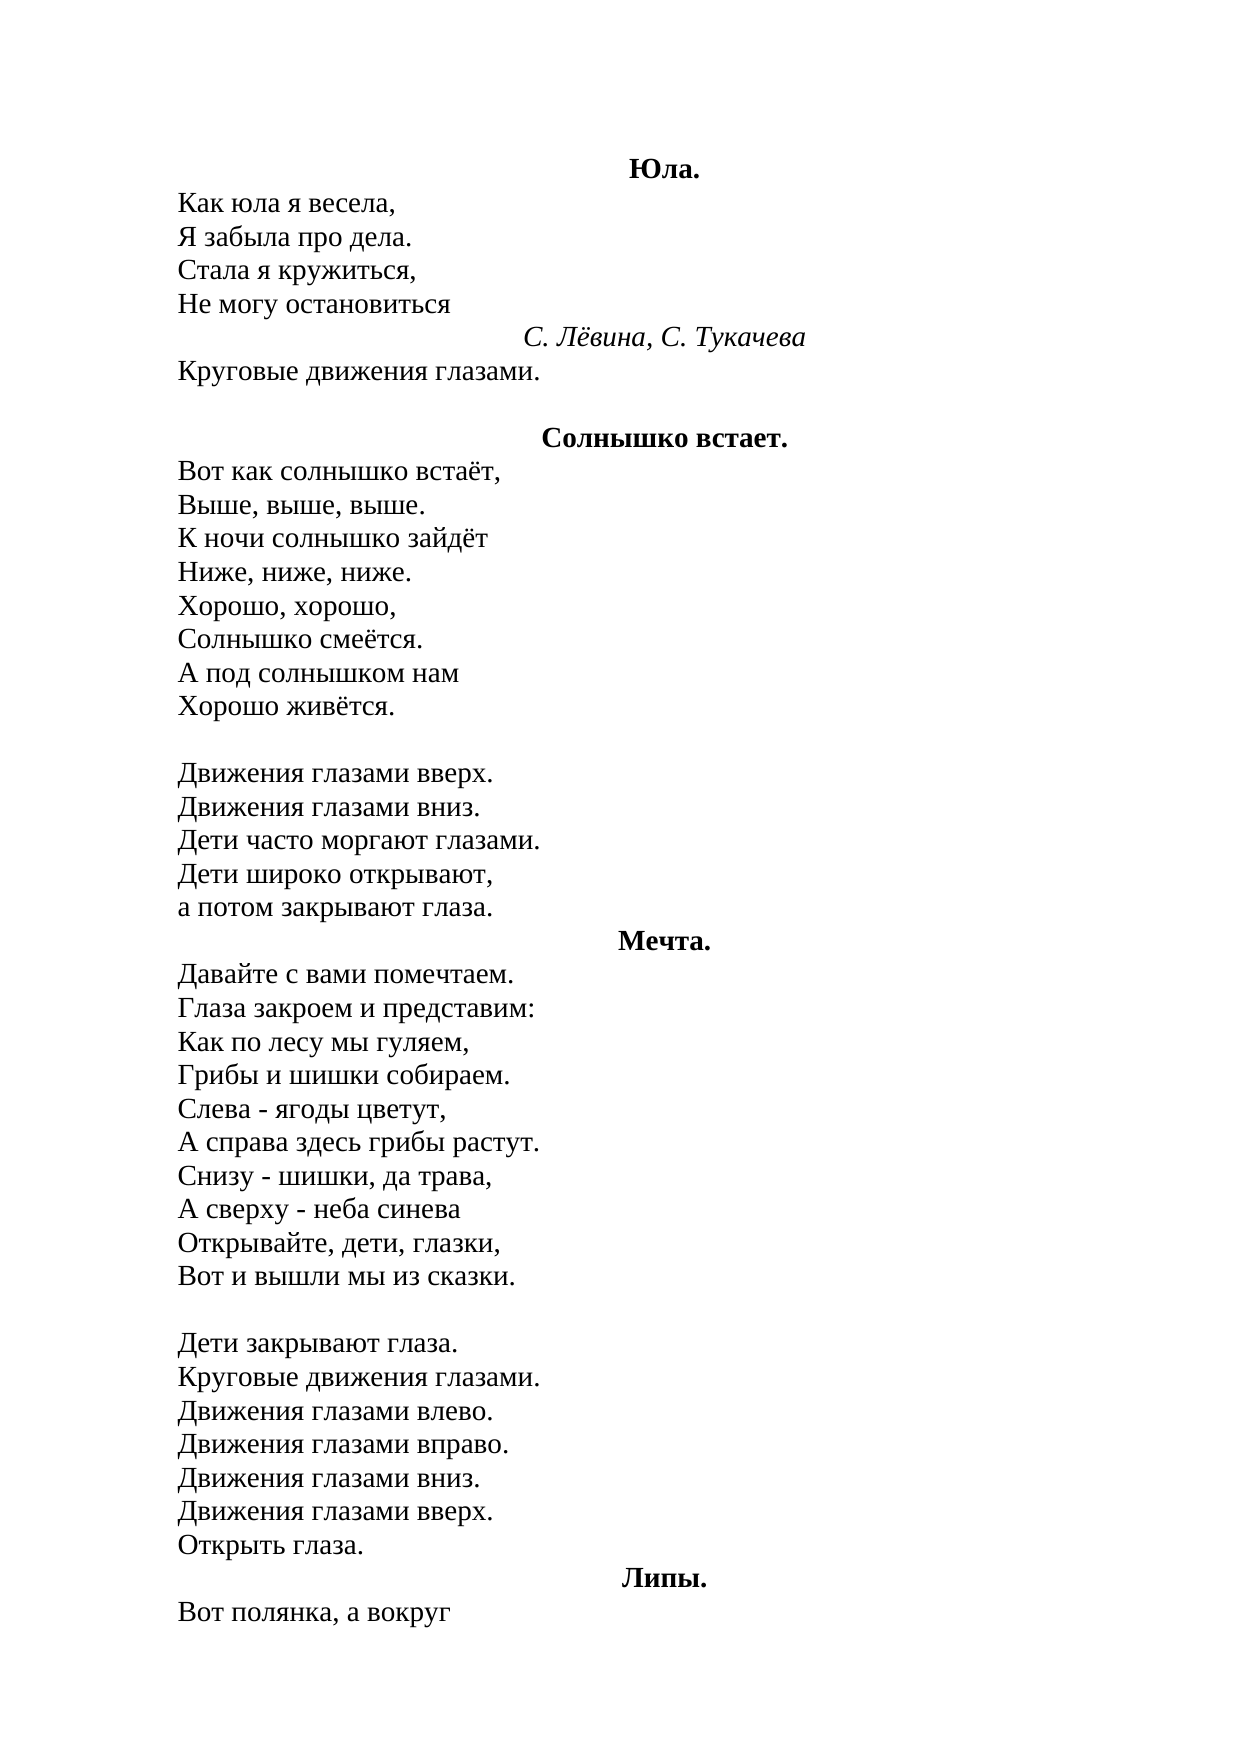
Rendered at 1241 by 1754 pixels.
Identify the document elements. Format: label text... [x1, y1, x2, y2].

text Слева - ягоды цветут, [177, 1091, 1152, 1124]
text А под солнышком нам [177, 655, 1152, 688]
text Вот как солнышко встаёт, [177, 453, 1152, 487]
text Хорошо, хорошо, [177, 588, 1152, 621]
text Я забыла про дела. [177, 219, 1152, 252]
text Дети закрывают глаза. [177, 1326, 1152, 1359]
text Выше, выше, выше. [177, 487, 1152, 521]
text Движения глазами вверх. [177, 1493, 1152, 1527]
text Движения глазами влево. [177, 1393, 1152, 1426]
text Глаза закроем и представим: [177, 990, 1152, 1024]
text Давайте с вами помечтаем. [177, 957, 1152, 990]
text Липы. [177, 1560, 1152, 1594]
text Солнышко встает. [177, 420, 1152, 453]
text Движения глазами вниз. [177, 1460, 1152, 1493]
text Движения глазами вниз. [177, 789, 1152, 822]
text Юла. [177, 152, 1152, 185]
text А сверху - неба синева [177, 1191, 1152, 1225]
text Вот полянка, а вокруг [177, 1594, 1152, 1627]
text Не могу остановиться [177, 286, 1152, 319]
text Дети часто моргают глазами. [177, 822, 1152, 856]
text Открывайте, дети, глазки, [177, 1225, 1152, 1258]
text Стала я кружиться, [177, 252, 1152, 286]
text Ниже, ниже, ниже. [177, 554, 1152, 588]
text А справа здесь грибы растут. [177, 1124, 1152, 1158]
text С. Лёвина, С. Тукачева [177, 319, 1152, 353]
text Дети широко открывают, [177, 856, 1152, 889]
text Грибы и шишки собираем. [177, 1057, 1152, 1091]
text Движения глазами вправо. [177, 1426, 1152, 1460]
text Как по лесу мы гуляем, [177, 1024, 1152, 1057]
text Солнышко смеётся. [177, 621, 1152, 655]
text Открыть глаза. [177, 1527, 1152, 1560]
text Движения глазами вверх. [177, 755, 1152, 789]
text Круговые движения глазами. [177, 1359, 1152, 1393]
text Как юла я весела, [177, 185, 1152, 219]
text Мечта. [177, 923, 1152, 957]
text К ночи солнышко зайдёт [177, 521, 1152, 554]
text Снизу - шишки, да трава, [177, 1158, 1152, 1191]
text Круговые движения глазами. [177, 353, 1152, 386]
text Хорошо живётся. [177, 688, 1152, 722]
text Вот и вышли мы из сказки. [177, 1258, 1152, 1292]
text а потом закрывают глаза. [177, 889, 1152, 923]
